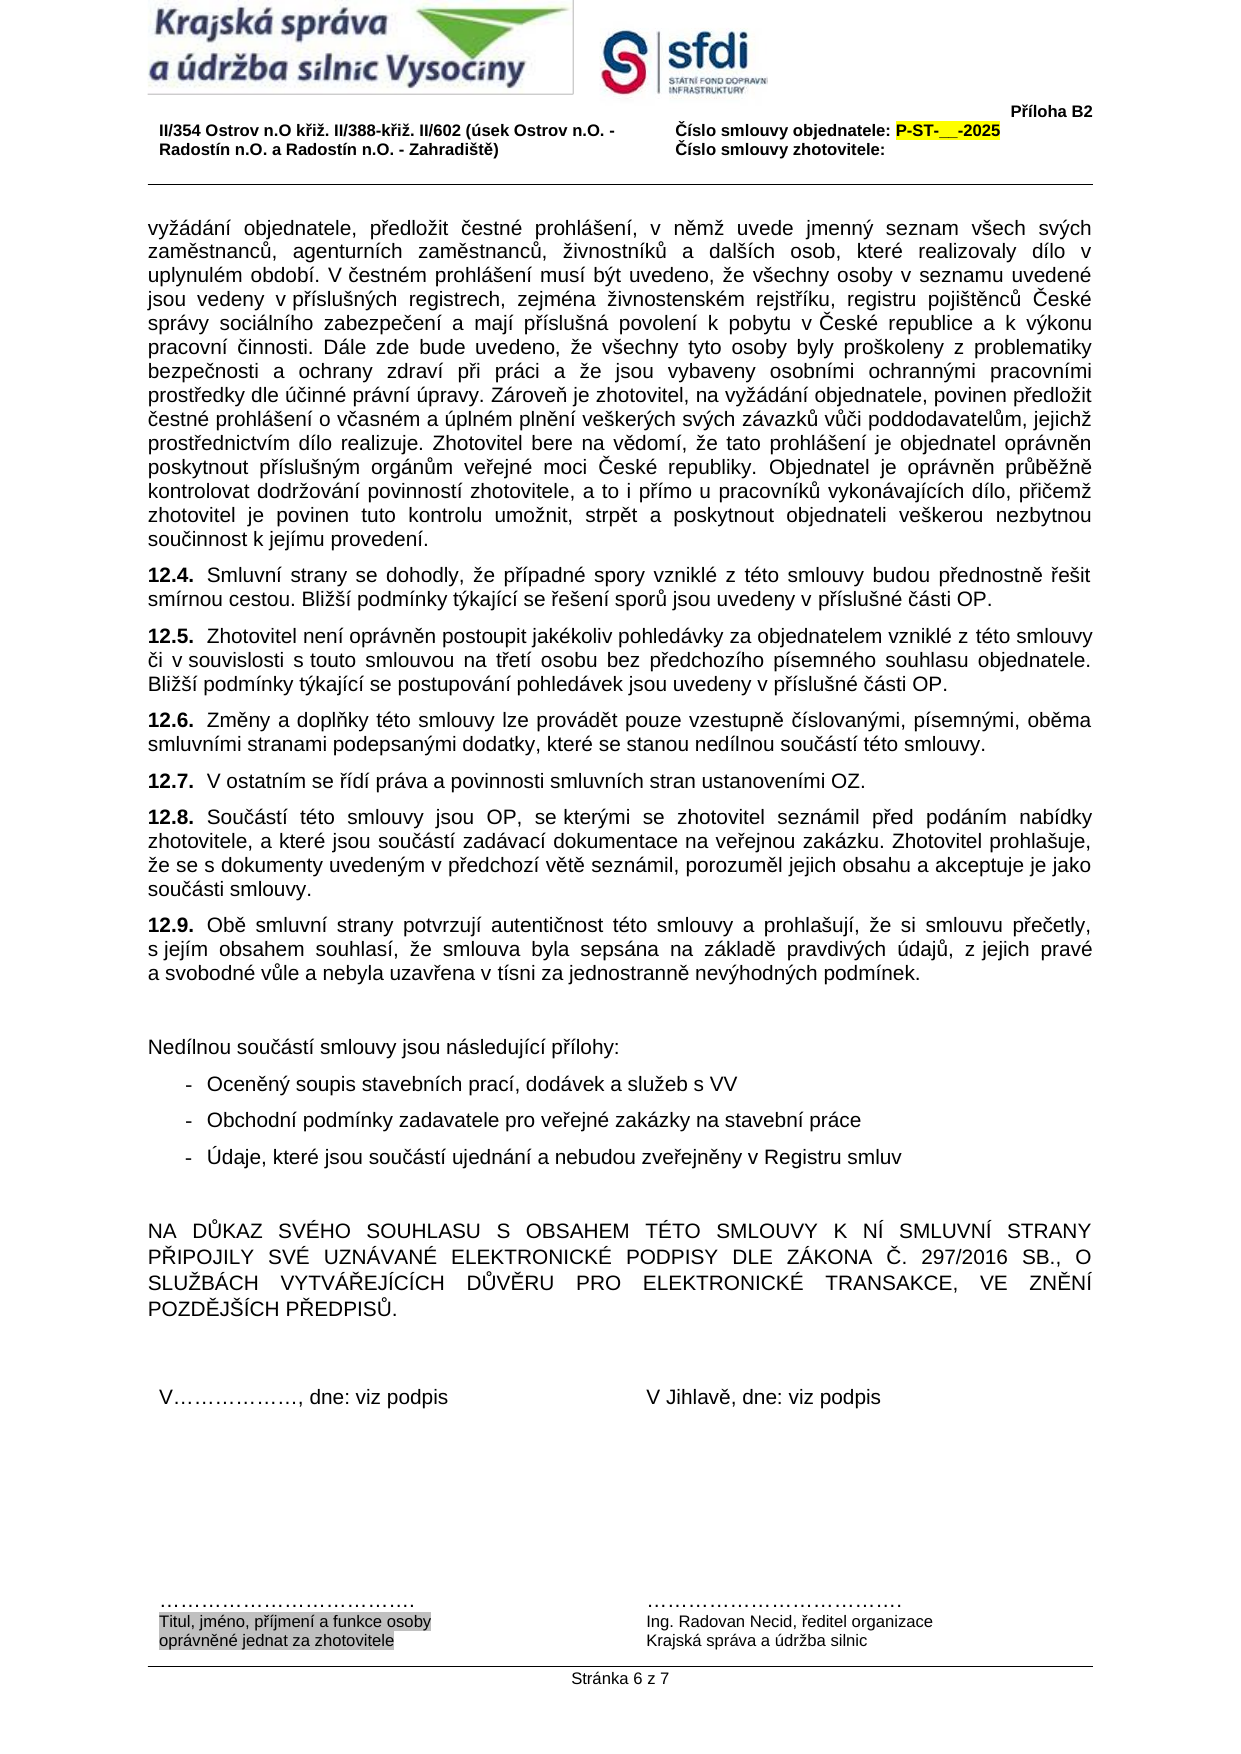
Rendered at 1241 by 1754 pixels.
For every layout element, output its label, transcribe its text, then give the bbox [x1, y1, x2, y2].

picture [147, 0, 574, 96]
list Smluvní strany se dohodly, že případné spory vzniklé z této smlouvy budou přednostně řešit smírnou cestou. Bližší podmínky týkající se řešení sporů jsou uvedeny v příslušné části OP. [148, 563, 1093, 611]
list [148, 215, 1093, 551]
list Obchodní podmínky zadavatele pro veřejné zakázky na stavební práce [185, 1108, 1093, 1132]
list Údaje, které jsou součástí ujednání a nebudou zveřejněny v Registru smluv [185, 1145, 1093, 1169]
text Nedílnou součástí smlouvy jsou následující přílohy: [148, 1035, 1093, 1059]
list Zhotovitel není oprávněn postoupit jakékoliv pohledávky za objednatelem vzniklé z této smlouvy či v souvislosti s touto smlouvou na třetí osobu bez předchozího písemného souhlasu objednatele. Bližší podmínky týkající se postupování pohledávek jsou uvedeny v příslušné části OP. [148, 624, 1093, 696]
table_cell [635, 1421, 1092, 1650]
table_header V………………, dne: viz podpis [148, 1373, 635, 1421]
list Součástí této smlouvy jsou OP, se kterými se zhotovitel seznámil před podáním nabídky zhotovitele, a které jsou součástí zadávací dokumentace na veřejnou zakázku. Zhotovitel prohlašuje, že se s dokumenty uvedeným v předchozí větě seznámil, porozuměl jejich obsahu a akceptuje je jako součásti smlouvy. [148, 805, 1093, 901]
list Oceněný soupis stavebních prací, dodávek a služeb s VV [185, 1072, 1093, 1096]
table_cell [148, 1421, 635, 1650]
table_header V Jihlavě, dne: viz podpis [635, 1373, 1092, 1421]
list Změny a doplňky této smlouvy lze provádět pouze vzestupně číslovanými, písemnými, oběma smluvními stranami podepsanými dodatky, které se stanou nedílnou součástí této smlouvy. [148, 708, 1093, 756]
list Obě smluvní strany potvrzují autentičnost této smlouvy a prohlašují, že si smlouvu přečetly, s jejím obsahem souhlasí, že smlouva byla sepsána na základě pravdivých údajů, z jejich pravé a svobodné vůle a nebyla uzavřena v tísni za jednostranně nevýhodných podmínek. [148, 913, 1093, 985]
list V ostatním se řídí práva a povinnosti smluvních stran ustanoveními OZ. [148, 768, 1093, 792]
picture [598, 14, 768, 108]
text NA DŮKAZ SVÉHO SOUHLASU S OBSAHEM TÉTO smlouvy K NÍ SMLUVNÍ STRANY PŘIPOJILY SVÉ UZNÁVANÉ ELEKTRONICKÉ PODPISY DLE ZÁKONA Č. 297/2016 SB., O SLUŽBÁCH VYTVÁŘEJÍCÍCH DŮVĚRU PRO ELEKTRONICKÉ TRANSAKCE, VE ZNĚNÍ POZDĚJŠÍCH PŘEDPISŮ. [148, 1219, 1093, 1321]
